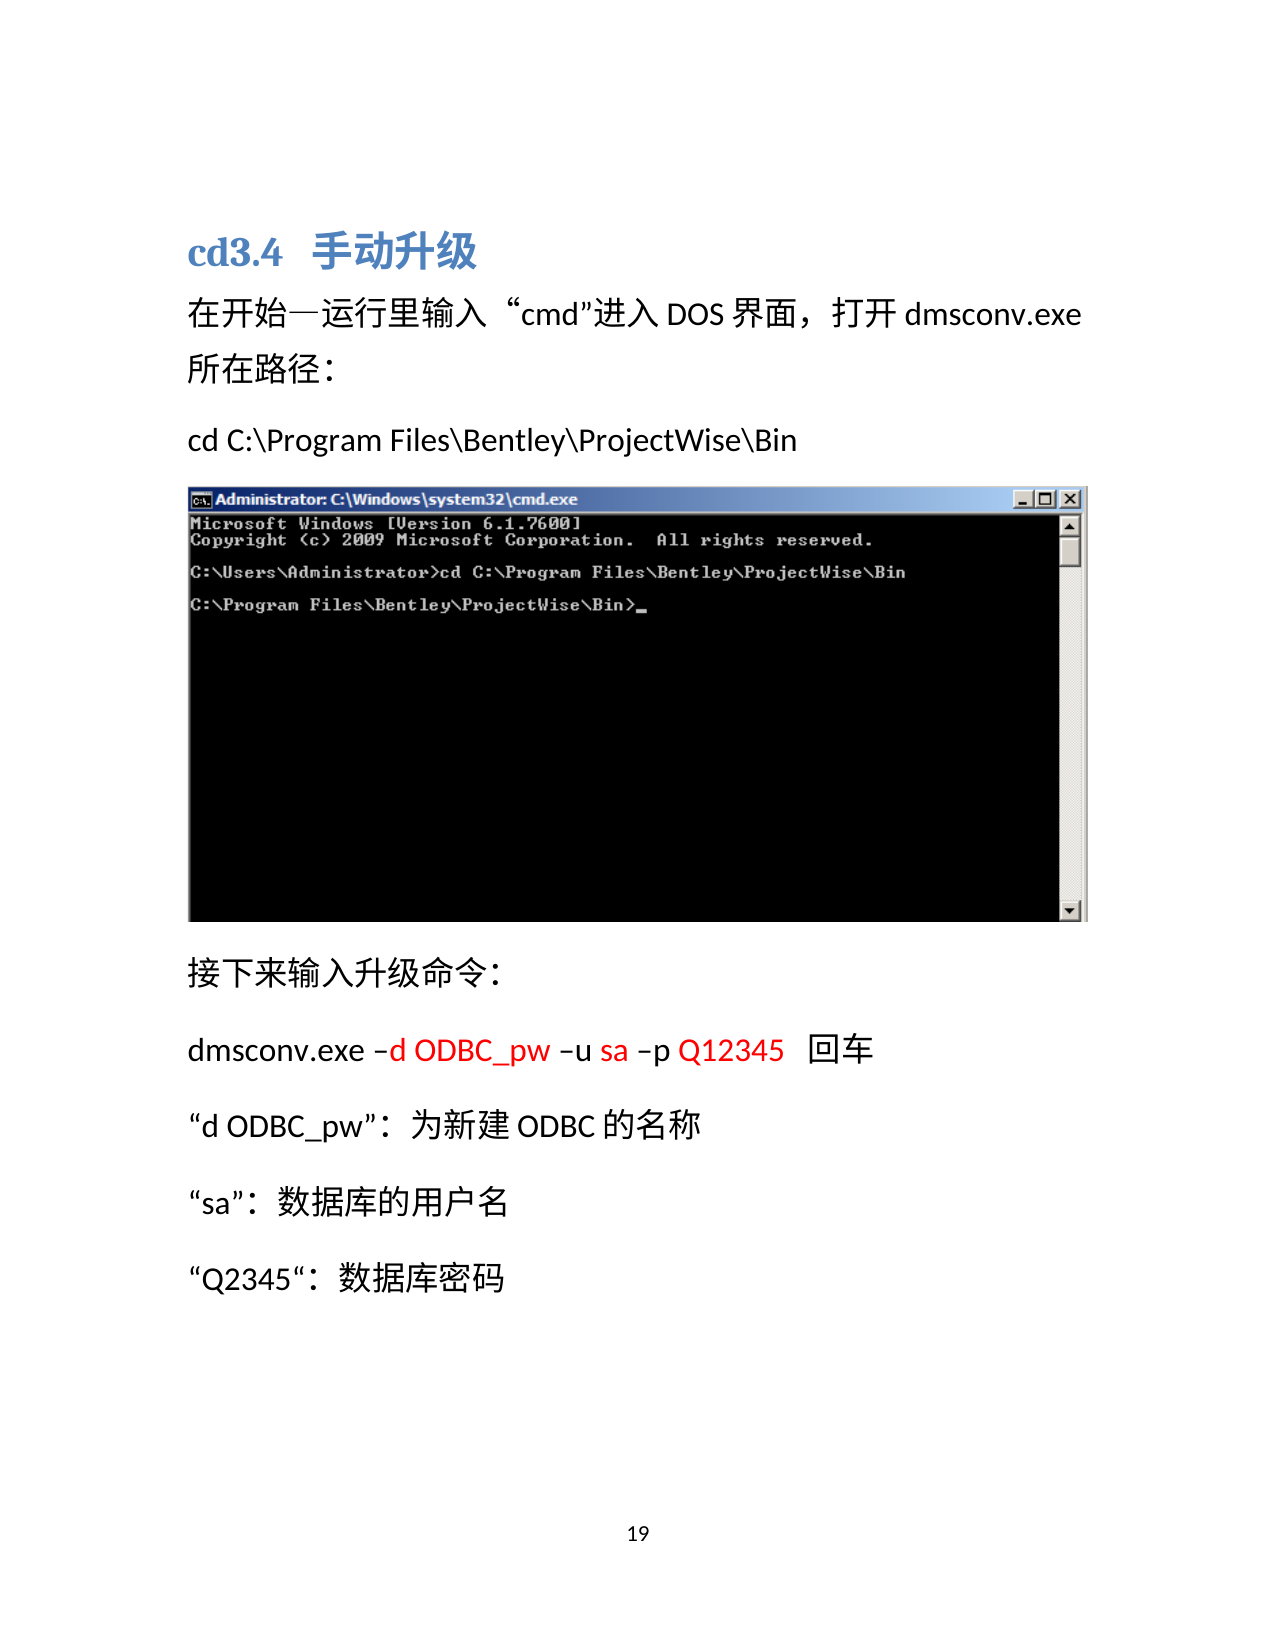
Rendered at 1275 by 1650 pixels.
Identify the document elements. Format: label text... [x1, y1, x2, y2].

picture [187, 486, 1088, 922]
text “d ODBC_pw”：为新建ODBC的名称 [187, 1099, 1087, 1147]
subtitle cd3.4 手动升级 [187, 218, 1087, 278]
text cd C:\Program Files\Bentley\ProjectWise\Bin [187, 418, 1087, 459]
text 接下来输入升级命令： [187, 947, 1087, 995]
text “sa”：数据库的用户名 [187, 1176, 1087, 1224]
text dmsconv.exe –d ODBC_pw –u sa –p Q12345 回车 [187, 1023, 1087, 1071]
text 在开始—运行里输入“cmd”进入DOS界面，打开dmsconv.exe所在路径： [187, 287, 1087, 391]
text “Q2345“：数据库密码 [187, 1252, 1087, 1300]
